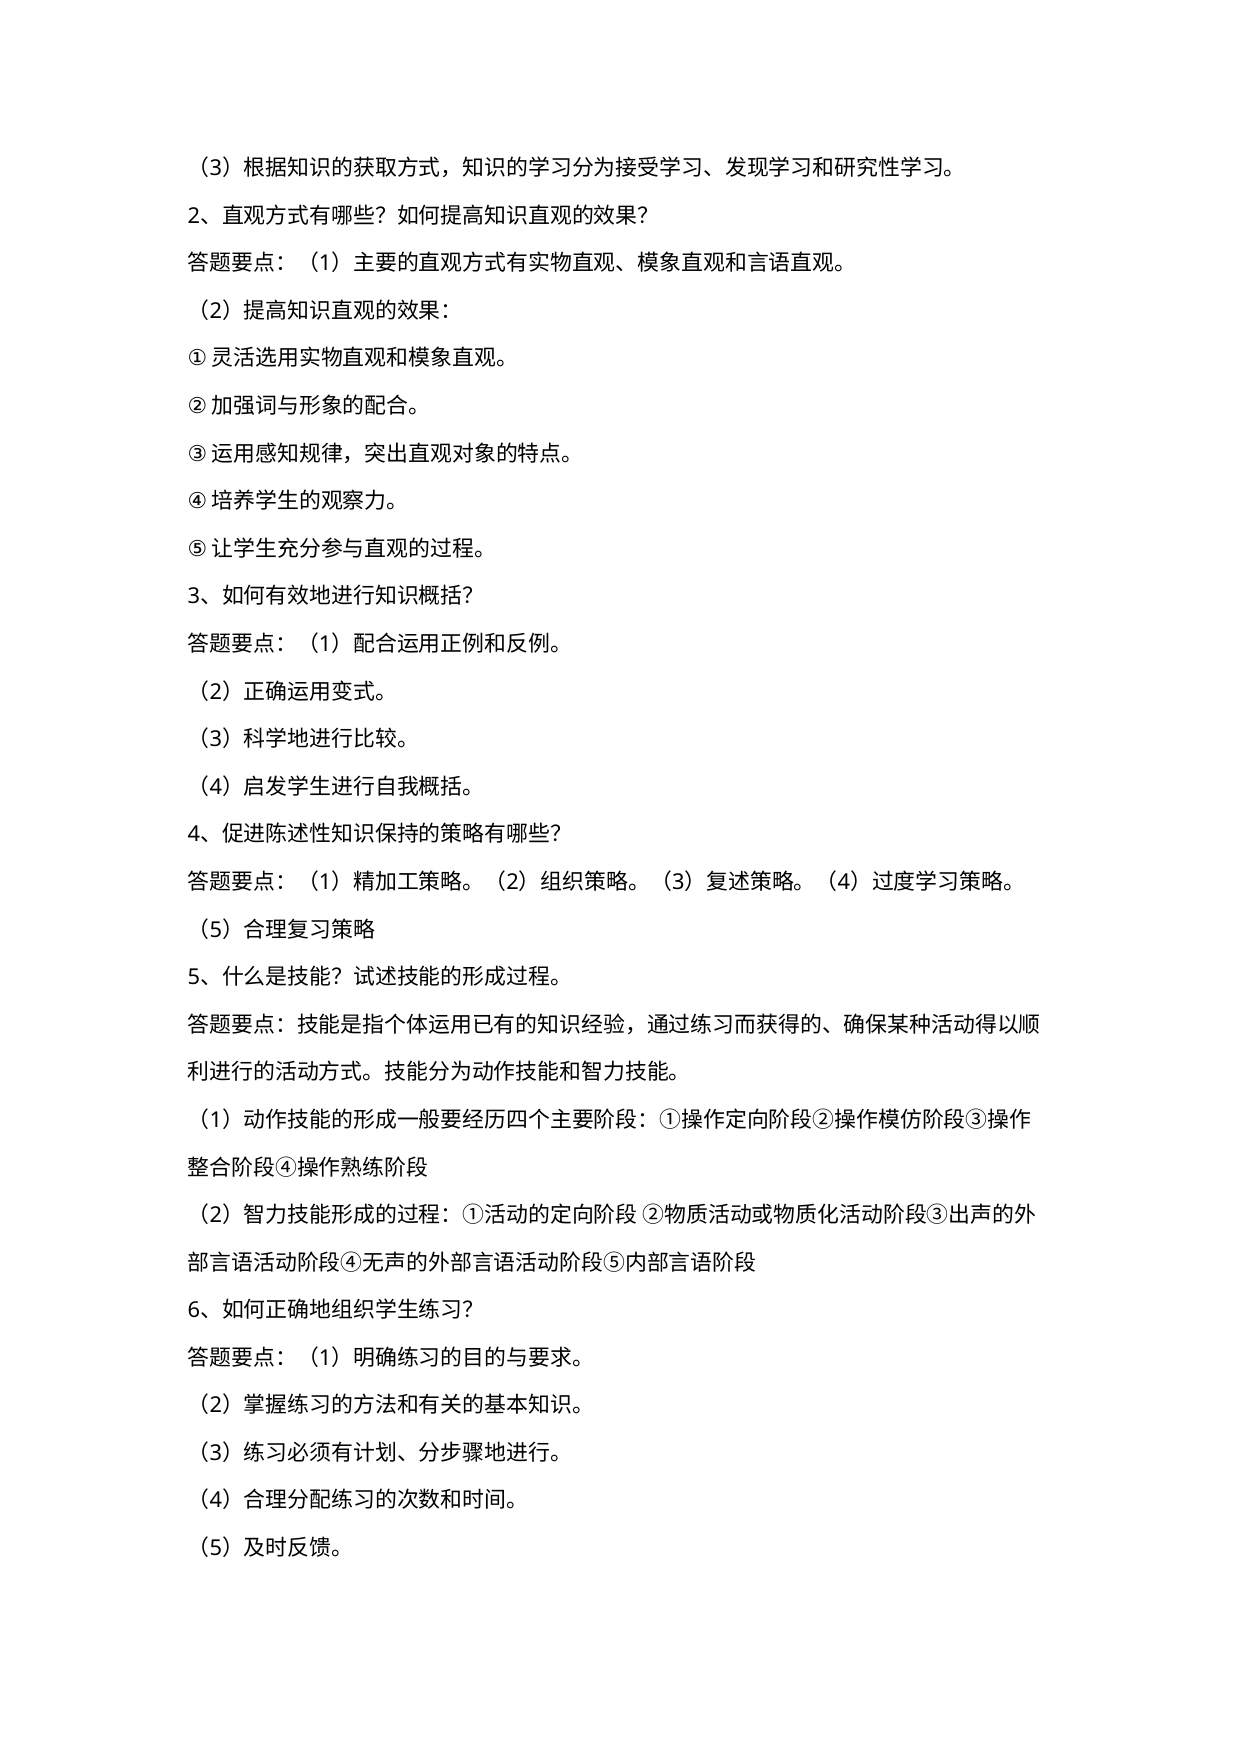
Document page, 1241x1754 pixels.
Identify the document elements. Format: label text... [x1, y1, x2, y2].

text 4、促进陈述性知识保持的策略有哪些？ [187, 816, 1053, 848]
text 3、如何有效地进行知识概括？ [187, 578, 1053, 610]
text ①灵活选用实物直观和模象直观。 [187, 340, 1053, 372]
text （5）及时反馈。 [187, 1530, 1053, 1562]
text 6、如何正确地组织学生练习？ [187, 1292, 1053, 1324]
text 答题要点：（1）配合运用正例和反例。 [187, 626, 1053, 658]
text （2）正确运用变式。 [187, 674, 1053, 705]
text 答题要点：（1）明确练习的目的与要求。 [187, 1340, 1053, 1371]
text 答题要点：（1）精加工策略。（2）组织策略。（3）复述策略。（4）过度学习策略。（5）合理复习策略 [187, 864, 1053, 943]
text ⑤让学生充分参与直观的过程。 [187, 531, 1053, 563]
text 答题要点：（1）主要的直观方式有实物直观、模象直观和言语直观。 [187, 245, 1053, 277]
text ③运用感知规律，突出直观对象的特点。 [187, 436, 1053, 467]
text 5、什么是技能？试述技能的形成过程。 [187, 959, 1053, 991]
text （3）科学地进行比较。 [187, 721, 1053, 753]
text （1）动作技能的形成一般要经历四个主要阶段：①操作定向阶段②操作模仿阶段③操作整合阶段④操作熟练阶段 [187, 1102, 1053, 1181]
text ②加强词与形象的配合。 [187, 388, 1053, 420]
text （2）提高知识直观的效果： [187, 293, 1053, 324]
text （2）掌握练习的方法和有关的基本知识。 [187, 1387, 1053, 1419]
text 答题要点：技能是指个体运用已有的知识经验，通过练习而获得的、确保某种活动得以顺利进行的活动方式。技能分为动作技能和智力技能。 [187, 1007, 1053, 1086]
text ④培养学生的观察力。 [187, 483, 1053, 515]
text （3）根据知识的获取方式，知识的学习分为接受学习、发现学习和研究性学习。 [187, 150, 1053, 182]
text （2）智力技能形成的过程：①活动的定向阶段 ②物质活动或物质化活动阶段③出声的外部言语活动阶段④无声的外部言语活动阶段⑤内部言语阶段 [187, 1197, 1053, 1276]
text （4）启发学生进行自我概括。 [187, 769, 1053, 801]
text （3）练习必须有计划、分步骤地进行。 [187, 1435, 1053, 1467]
text （4）合理分配练习的次数和时间。 [187, 1482, 1053, 1514]
text 2、直观方式有哪些？如何提高知识直观的效果？ [187, 198, 1053, 229]
